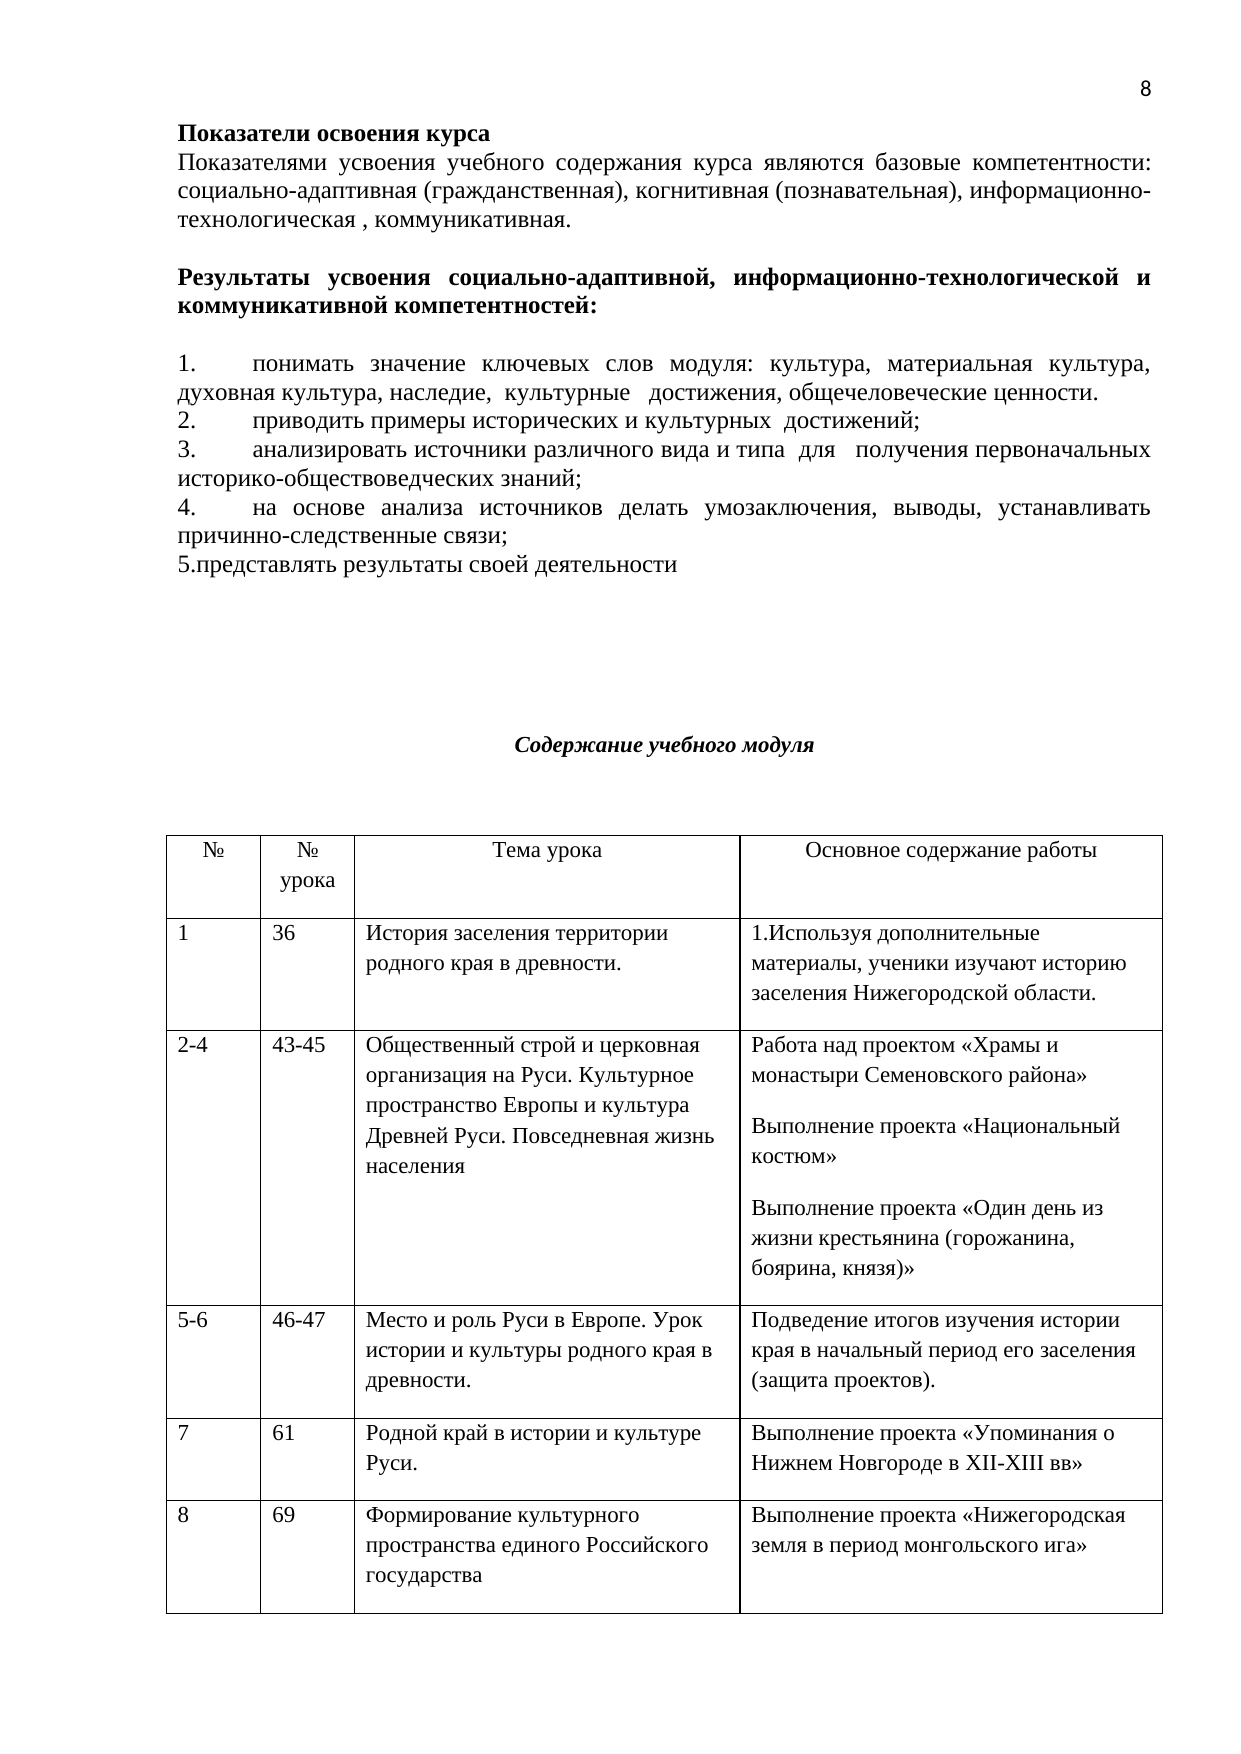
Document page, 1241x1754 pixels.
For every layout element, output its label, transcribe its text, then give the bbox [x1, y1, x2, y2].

list анализировать источники различного вида и типа для получения первоначальных историко-обществоведческих знаний; [177, 434, 1152, 492]
table_header Основное содержание работы [741, 836, 1162, 918]
list приводить примеры исторических и культурных достижений; [177, 406, 1152, 434]
table_cell 7 [167, 1419, 260, 1500]
table_cell 61 [261, 1419, 354, 1500]
table_cell Выполнение проекта «Нижегородская земля в период монгольского ига» [741, 1501, 1162, 1612]
table_cell 8 [167, 1501, 260, 1612]
table_cell Выполнение проекта «Упоминания о Нижнем Новгороде в XII-XIII вв» [741, 1419, 1162, 1500]
table_cell Работа над проектом «Храмы и монастыри Семеновского района» Выполнение проекта «Национальный костюм» Выполнение проекта «Один день из жизни крестьянина (горожанина, боярина, князя)» [741, 1031, 1162, 1305]
table_cell История заселения территории родного края в древности. [355, 919, 739, 1030]
table_cell Формирование культурного пространства единого Российского государства [355, 1501, 739, 1612]
text Показатели освоения курса [177, 118, 1152, 147]
table_cell Место и роль Руси в Европе. Урок истории и культуры родного края в древности. [355, 1306, 739, 1418]
table_cell Родной край в истории и культуре Руси. [355, 1419, 739, 1500]
table_cell Общественный строй и церковная организация на Руси. Культурное пространство Европы и культура Древней Руси. Повседневная жизнь населения [355, 1031, 739, 1305]
text 5.представлять результаты своей деятельности [177, 549, 1152, 578]
table_header № урока [261, 836, 354, 918]
table_cell 5-6 [167, 1306, 260, 1418]
list на основе анализа источников делать умозаключения, выводы, устанавливать причинно-следственные связи; [177, 492, 1152, 549]
table_cell 1.Используя дополнительные материалы, ученики изучают историю заселения Нижегородской области. [741, 919, 1162, 1030]
table_cell 1 [167, 919, 260, 1030]
text Показателями усвоения учебного содержания курса являются базовые компетентности: социально-адаптивная (гражданственная), когнитивная (познавательная), информационно- технологическая , коммуникативная. [177, 147, 1152, 233]
text Содержание учебного модуля [177, 731, 1152, 758]
table_cell Подведение итогов изучения истории края в начальный период его заселения (защита проектов). [741, 1306, 1162, 1418]
table_cell 2-4 [167, 1031, 260, 1305]
table_header № [167, 836, 260, 918]
table_cell 43-45 [261, 1031, 354, 1305]
table_cell 69 [261, 1501, 354, 1612]
table_header Тема урока [355, 836, 739, 918]
text Результаты усвоения социально-адаптивной, информационно-технологической и коммуникативной компетентностей: [177, 262, 1152, 319]
table_cell 46-47 [261, 1306, 354, 1418]
table_cell 36 [261, 919, 354, 1030]
list понимать значение ключевых слов модуля: культура, материальная культура, духовная культура, наследие, культурные достижения, общечеловеческие ценности. [177, 348, 1152, 406]
